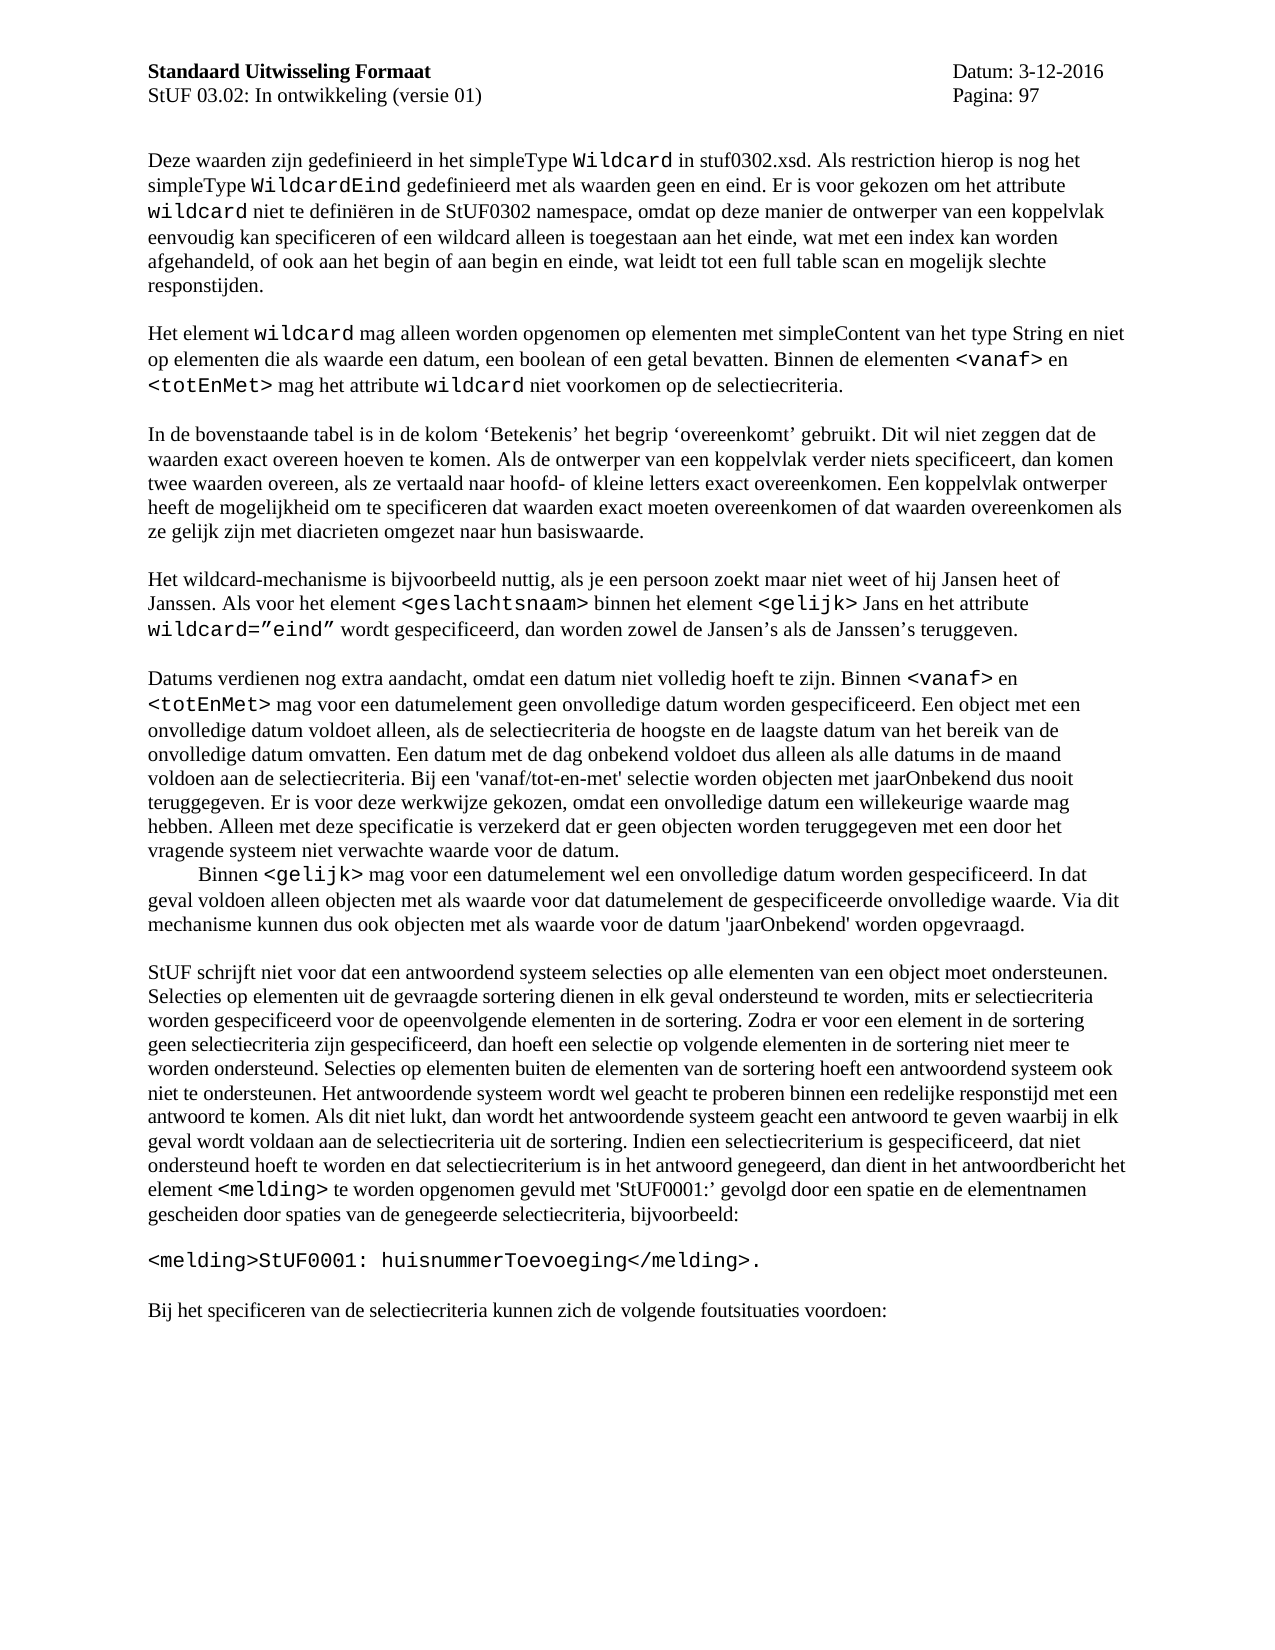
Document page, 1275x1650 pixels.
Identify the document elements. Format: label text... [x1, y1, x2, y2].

text Datums verdienen nog extra aandacht, omdat een datum niet volledig hoeft te zijn. Binnen <vanaf> en <totEnMet> mag voor een datumelement geen onvolledige datum worden gespecificeerd. Een object met een onvolledige datum voldoet alleen, als de selectiecriteria de hoogste en de laagste datum van het bereik van de onvolledige datum omvatten. Een datum met de dag onbekend voldoet dus alleen als alle datums in de maand voldoen aan de selectiecriteria. Bij een 'vanaf/tot-en-met' selectie worden objecten met jaarOnbekend dus nooit teruggegeven. Er is voor deze werkwijze gekozen, omdat een onvolledige datum een willekeurige waarde mag hebben. Alleen met deze specificatie is verzekerd dat er geen objecten worden teruggegeven met een door het vragende systeem niet verwachte waarde voor de datum. [148, 666, 1127, 862]
text Het element wildcard mag alleen worden opgenomen op elementen met simpleContent van het type String en niet op elementen die als waarde een datum, een boolean of een getal bevatten. Binnen de elementen <vanaf> en <totEnMet> mag het attribute wildcard niet voorkomen op de selectiecriteria. [148, 321, 1127, 398]
text Het wildcard-mechanisme is bijvoorbeeld nuttig, als je een persoon zoekt maar niet weet of hij Jansen heet of Janssen. Als voor het element <geslachtsnaam> binnen het element <gelijk> Jans en het attribute wildcard=”eind” wordt gespecificeerd, dan worden zowel de Jansen’s als de Janssen’s teruggeven. [148, 567, 1127, 642]
text Deze waarden zijn gedefinieerd in het simpleType Wildcard in stuf0302.xsd. Als restriction hierop is nog het simpleType WildcardEind gedefinieerd met als waarden geen en eind. Er is voor gekozen om het attribute wildcard niet te definiëren in de StUF0302 namespace, omdat op deze manier de ontwerper van een koppelvlak eenvoudig kan specificeren of een wildcard alleen is toegestaan aan het einde, wat met een index kan worden afgehandeld, of ook aan het begin of aan begin en einde, wat leidt tot een full table scan en mogelijk slechte responstijden. [148, 148, 1127, 297]
text Binnen <gelijk> mag voor een datumelement wel een onvolledige datum worden gespecificeerd. In dat geval voldoen alleen objecten met als waarde voor dat datumelement de gespecificeerde onvolledige waarde. Via dit mechanisme kunnen dus ook objecten met als waarde voor de datum 'jaarOnbekend' worden opgevraagd. [148, 862, 1127, 936]
text Bij het specificeren van de selectiecriteria kunnen zich de volgende foutsituaties voordoen: [148, 1298, 1127, 1322]
text StUF schrijft niet voor dat een antwoordend systeem selecties op alle elementen van een object moet ondersteunen. Selecties op elementen uit de gevraagde sortering dienen in elk geval ondersteund te worden, mits er selectiecriteria worden gespecificeerd voor de opeenvolgende elementen in de sortering. Zodra er voor een element in de sortering geen selectiecriteria zijn gespecificeerd, dan hoeft een selectie op volgende elementen in de sortering niet meer te worden ondersteund. Selecties op elementen buiten de elementen van de sortering hoeft een antwoordend systeem ook niet te ondersteunen. Het antwoordende systeem wordt wel geacht te proberen binnen een redelijke responstijd met een antwoord te komen. Als dit niet lukt, dan wordt het antwoordende systeem geacht een antwoord te geven waarbij in elk geval wordt voldaan aan de selectiecriteria uit de sortering. Indien een selectiecriterium is gespecificeerd, dat niet ondersteund hoeft te worden en dat selectiecriterium is in het antwoord genegeerd, dan dient in het antwoordbericht het element <melding> te worden opgenomen gevuld met 'StUF0001:’ gevolgd door een spatie en de elementnamen gescheiden door spaties van de genegeerde selectiecriteria, bijvoorbeeld: [148, 960, 1127, 1226]
text <melding>StUF0001: huisnummerToevoeging</melding>. [148, 1251, 1127, 1274]
text In de bovenstaande tabel is in de kolom ‘Betekenis’ het begrip ‘overeenkomt’ gebruikt. Dit wil niet zeggen dat de waarden exact overeen hoeven te komen. Als de ontwerper van een koppelvlak verder niets specificeert, dan komen twee waarden overeen, als ze vertaald naar hoofd- of kleine letters exact overeenkomen. Een koppelvlak ontwerper heeft de mogelijkheid om te specificeren dat waarden exact moeten overeenkomen of dat waarden overeenkomen als ze gelijk zijn met diacrieten omgezet naar hun basiswaarde. [148, 422, 1127, 543]
